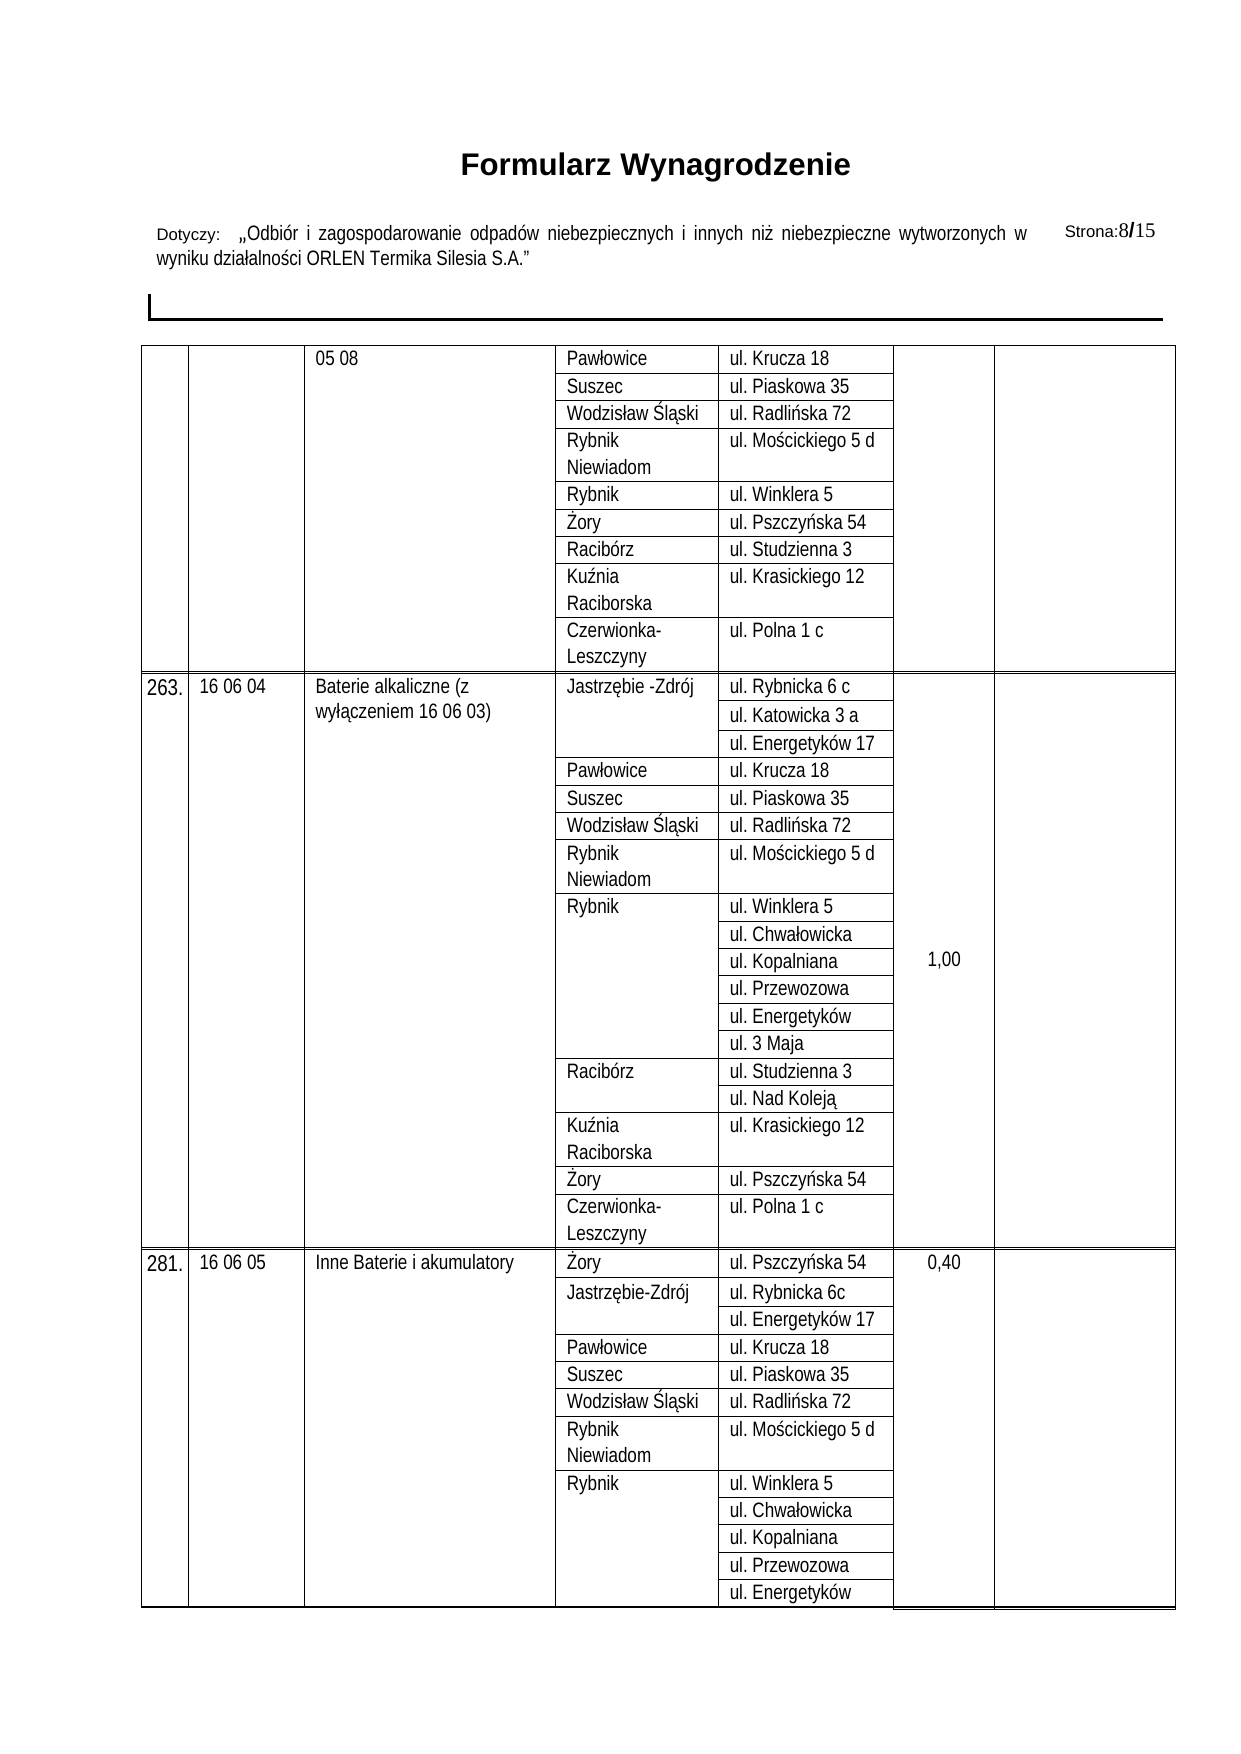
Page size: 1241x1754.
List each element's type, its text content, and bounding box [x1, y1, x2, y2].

table_cell ul. Pszczyńska 54 [719, 1167, 893, 1193]
table_cell 16 06 05 [189, 1250, 304, 1606]
table_cell ul. Kopalniana [719, 949, 893, 975]
table_cell 16 06 04 [189, 674, 304, 1247]
table_cell ul. Energetyków 17 [719, 731, 893, 757]
table_cell [995, 674, 1175, 1247]
table_cell ul. Winklera 5 [719, 894, 893, 921]
table_cell Pawłowice [556, 758, 718, 784]
table_cell Racibórz [556, 1059, 718, 1112]
table_cell 0,40 [894, 1250, 994, 1606]
table_cell ul. Energetyków 17 [719, 1307, 893, 1333]
table_cell [995, 1250, 1175, 1606]
table_cell ul. Rybnicka 6c [719, 1278, 893, 1306]
table_cell [142, 1250, 188, 1606]
table_cell ul. Przewozowa [719, 1553, 893, 1579]
table_cell ul. Piaskowa 35 [719, 786, 893, 812]
table_cell ul. Radlińska 72 [719, 813, 893, 839]
table_cell Inne Baterie i akumulatory [305, 1250, 555, 1606]
table_cell Żory [556, 1167, 718, 1193]
table_cell Suszec [556, 1362, 718, 1388]
table_cell Wodzisław Śląski [556, 401, 718, 427]
table_cell ul. Krasickiego 12 [719, 1113, 893, 1166]
table_cell ul. Studzienna 3 [719, 537, 893, 563]
table_cell Wodzisław Śląski [556, 813, 718, 839]
table_cell ul. Chwałowicka [719, 922, 893, 948]
table_cell Suszec [556, 786, 718, 812]
table_cell ul. Piaskowa 35 [719, 374, 893, 400]
table_cell Wodzisław Śląski [556, 1389, 718, 1416]
table_cell ul. 3 Maja [719, 1031, 893, 1057]
table_cell ul. Kopalniana [719, 1525, 893, 1552]
table_cell [142, 674, 188, 1247]
table_cell ul. Mościckiego 5 d [719, 1417, 893, 1469]
table_cell Żory [556, 1250, 718, 1277]
table_cell ul. Nad Koleją [719, 1086, 893, 1112]
table_cell Pawłowice [556, 1335, 718, 1361]
table_cell 1,00 [894, 674, 994, 1247]
table_cell ul. Mościckiego 5 d [719, 840, 893, 893]
table_cell ul. Winklera 5 [719, 1471, 893, 1497]
table_cell Jastrzębie -Zdrój [556, 674, 718, 757]
table_cell ul. Piaskowa 35 [719, 1362, 893, 1388]
table_cell Jastrzębie-Zdrój [556, 1278, 718, 1333]
table_cell Rybnik [556, 1471, 718, 1606]
table_cell Czerwionka-Leszczyny [556, 618, 718, 671]
table_cell Rybnik [556, 482, 718, 508]
table_cell Żory [556, 510, 718, 536]
table_cell ul. Radlińska 72 [719, 401, 893, 427]
table_cell Suszec [556, 374, 718, 400]
table_cell ul. Krucza 18 [719, 346, 893, 373]
table_cell Rybnik [556, 894, 718, 1057]
table_cell Baterie alkaliczne (z wyłączeniem 16 06 03) [305, 674, 555, 1247]
table_cell Kuźnia Raciborska [556, 564, 718, 617]
table_cell ul. Katowicka 3 a [719, 701, 893, 730]
table_cell Rybnik Niewiadom [556, 429, 718, 481]
table_cell Racibórz [556, 537, 718, 563]
table_cell ul. Przewozowa [719, 976, 893, 1003]
table_cell ul. Radlińska 72 [719, 1389, 893, 1416]
table_cell ul. Rybnicka 6 c [719, 674, 893, 700]
table_cell Rybnik Niewiadom [556, 840, 718, 893]
table_cell ul. Mościckiego 5 d [719, 429, 893, 481]
table_cell ul. Chwałowicka [719, 1498, 893, 1524]
table_cell ul. Pszczyńska 54 [719, 510, 893, 536]
table_cell ul. Energetyków [719, 1004, 893, 1030]
table_cell ul. Polna 1 c [719, 618, 893, 671]
table_cell Pawłowice [556, 346, 718, 373]
table_cell Rybnik Niewiadom [556, 1417, 718, 1469]
table_cell Kuźnia Raciborska [556, 1113, 718, 1166]
table_cell ul. Energetyków [719, 1580, 893, 1606]
table_cell ul. Krucza 18 [719, 1335, 893, 1361]
table_cell ul. Studzienna 3 [719, 1059, 893, 1085]
table_cell ul. Krasickiego 12 [719, 564, 893, 617]
table_cell ul. Polna 1 c [719, 1195, 893, 1247]
table_cell ul. Pszczyńska 54 [719, 1250, 893, 1277]
table_cell Czerwionka-Leszczyny [556, 1195, 718, 1247]
table_cell ul. Winklera 5 [719, 482, 893, 508]
table_cell ul. Krucza 18 [719, 758, 893, 784]
